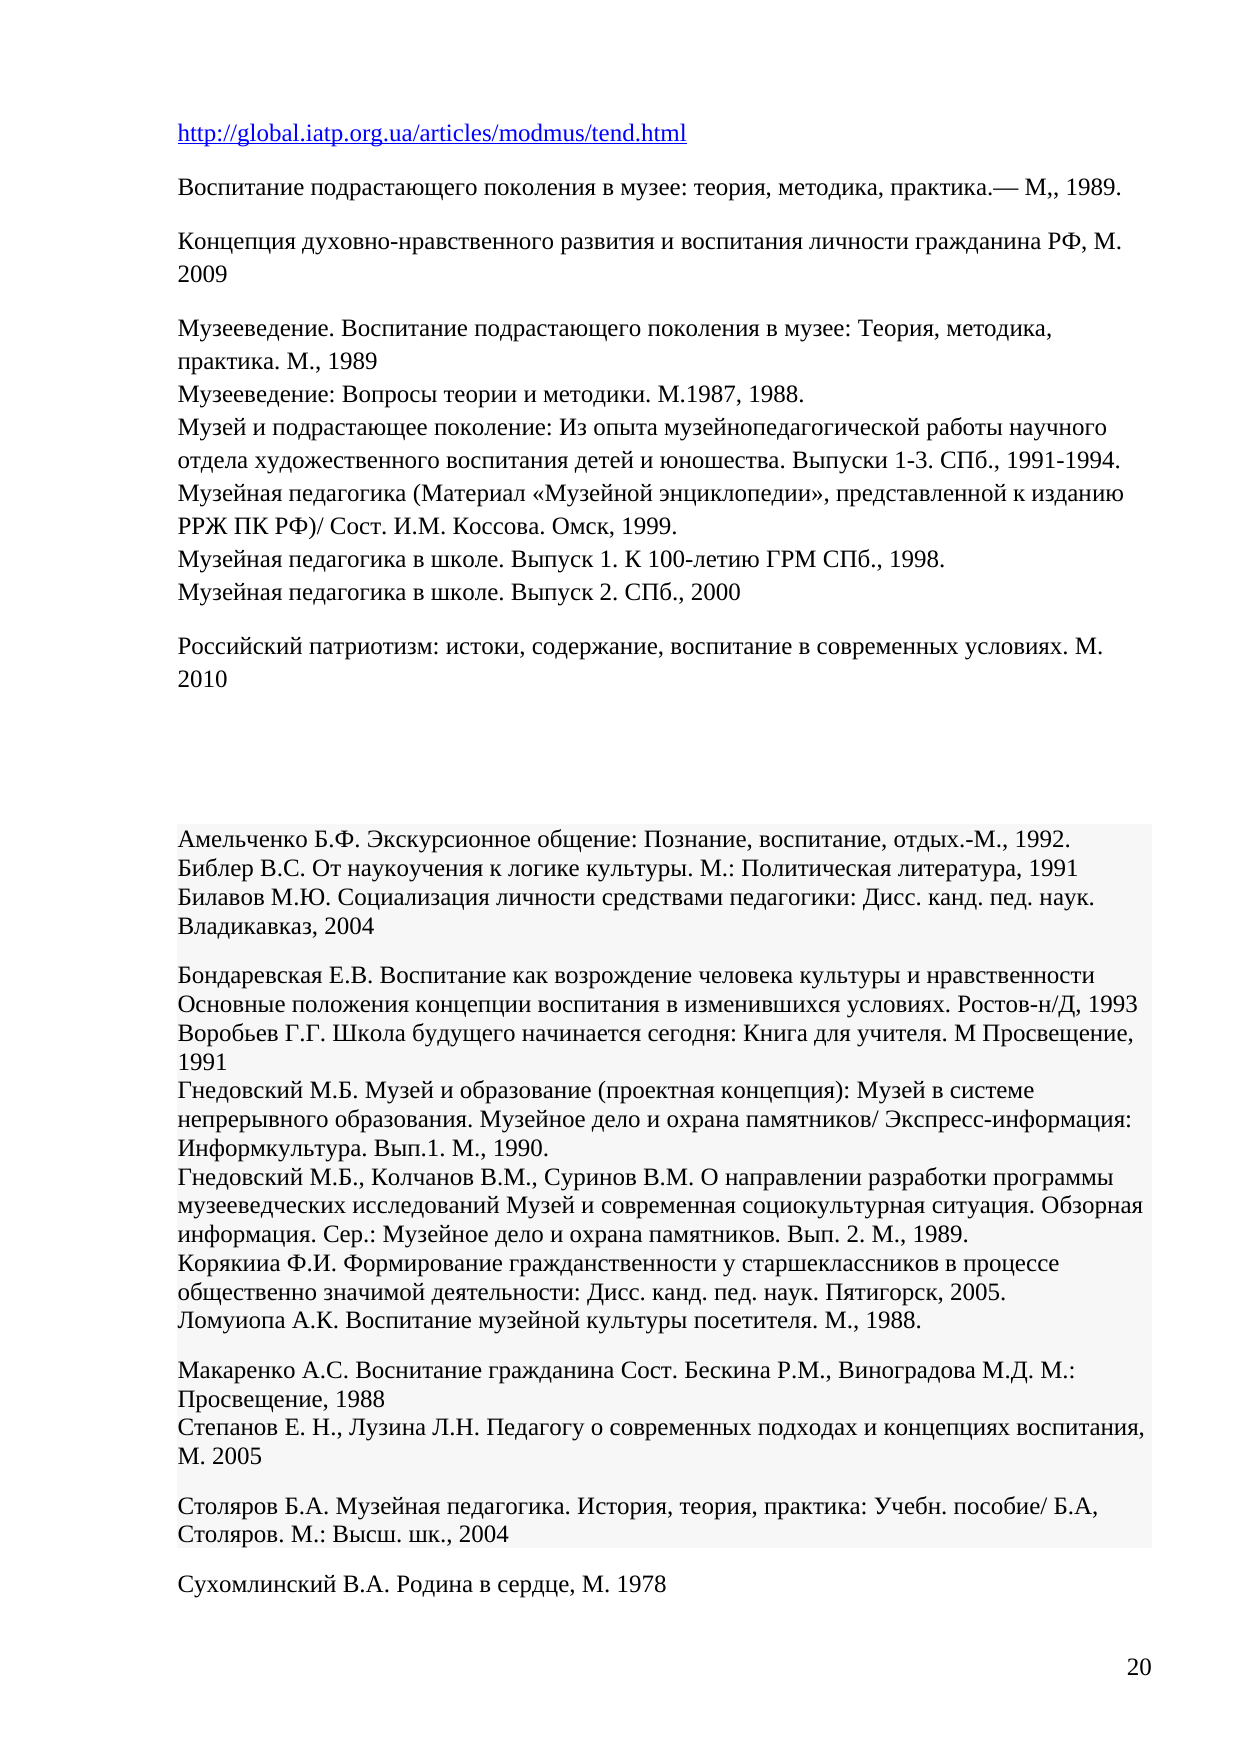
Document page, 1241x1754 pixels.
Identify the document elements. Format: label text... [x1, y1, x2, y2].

text http://global.iatp.org.ua/articles/modmus/tend.html [177, 118, 1152, 147]
text Бондаревская Е.В. Воспитание как возрождение человека культуры и нравственности Основные положения концепции воспитания в изменившихся условиях. Ростов-н/Д, 1993 Воробьев Г.Г. Школа будущего начинается сегодня: Книга для учителя. М Просвещение, 1991 Гнедовский М.Б. Музей и образование (проектная концепция): Музей в системе непрерывного образования. Музейное дело и охрана памятников/ Экспресс-информация: Информкультура. Вып.1. М., 1990. Гнедовский М.Б., Колчанов В.М., Суринов В.М. О направлении разработки программы музееведческих исследований Музей и современная социокультурная ситуация. Обзорная информация. Сер.: Музейное дело и охрана памятников. Вып. ., 1989. Корякииа Ф.И. Формирование гражданственности у старшеклассников в процессе общественно значимой деятельности: Дисс. канд. пед. наук. Пятигорск, 2005. Ломуиопа А.К. Воспитание музейной культуры посетителя. М., 1988. [177, 960, 1152, 1334]
text Концепция духовно-нравственного развития и воспитания личности гражданина РФ, М. 2009 [177, 226, 1152, 288]
text Воспитание подрастающего поколения в музее: теория, методика, практика.— М,, 1989. [177, 172, 1152, 201]
text Столяров Б.А. Музейная педагогика. История, теория, практика: Учебн. пособие/ Б.А, Столяров. М.: Высш. шк., 2004 [177, 1491, 1152, 1548]
text Амельченко Б.Ф. Экскурсионное общение: Познание, воспитание, отдых.-М., 1992. Библер B.C. От наукоучения к логике культуры. М.: Политическая литература, 1991 Билавов М.Ю. Социализация личности средствами педагогики: Дисс. канд. пед. наук. Владикавказ, 2004 [177, 824, 1152, 939]
text Музееведение. Воспитание подрастающего поколения в музее: Теория, методика, практика. М., 1989 Музееведение: Вопросы теории и методики. М.1987, 1988. Музей и подрастающее поколение: Из опыта музейнопедагогической работы научного отдела художественного воспитания детей и юношества. Выпуски 1-3. СПб., 1991-1994. Музейная педагогика (Материал «Музейной энциклопедии», представленной к изданию РРЖ ПК РФ)/ Сост. И.М. Коссова. Омск, 1999. Музейная педагогика в школе. Выпуск 1. К 100-летию ГРМ СПб., 1998. Музейная педагогика в школе. Выпуск 2. СПб., 2000 [177, 313, 1152, 606]
text Российский патриотизм: истоки, содержание, воспитание в современных условиях. М. 2010 [177, 631, 1152, 692]
text Макаренко А.С. Воснитание гражданина Сост. Бескина P.M., Виноградова М.Д. М.: Просвещение, 1988 Степанов Е. Н., Лузина Л.Н. Педагогу о современных подходах и концепциях воспитания, М. 2005 [177, 1355, 1152, 1470]
text Сухомлинский В.А. Родина в сердце, М. 1978 [177, 1569, 1152, 1598]
